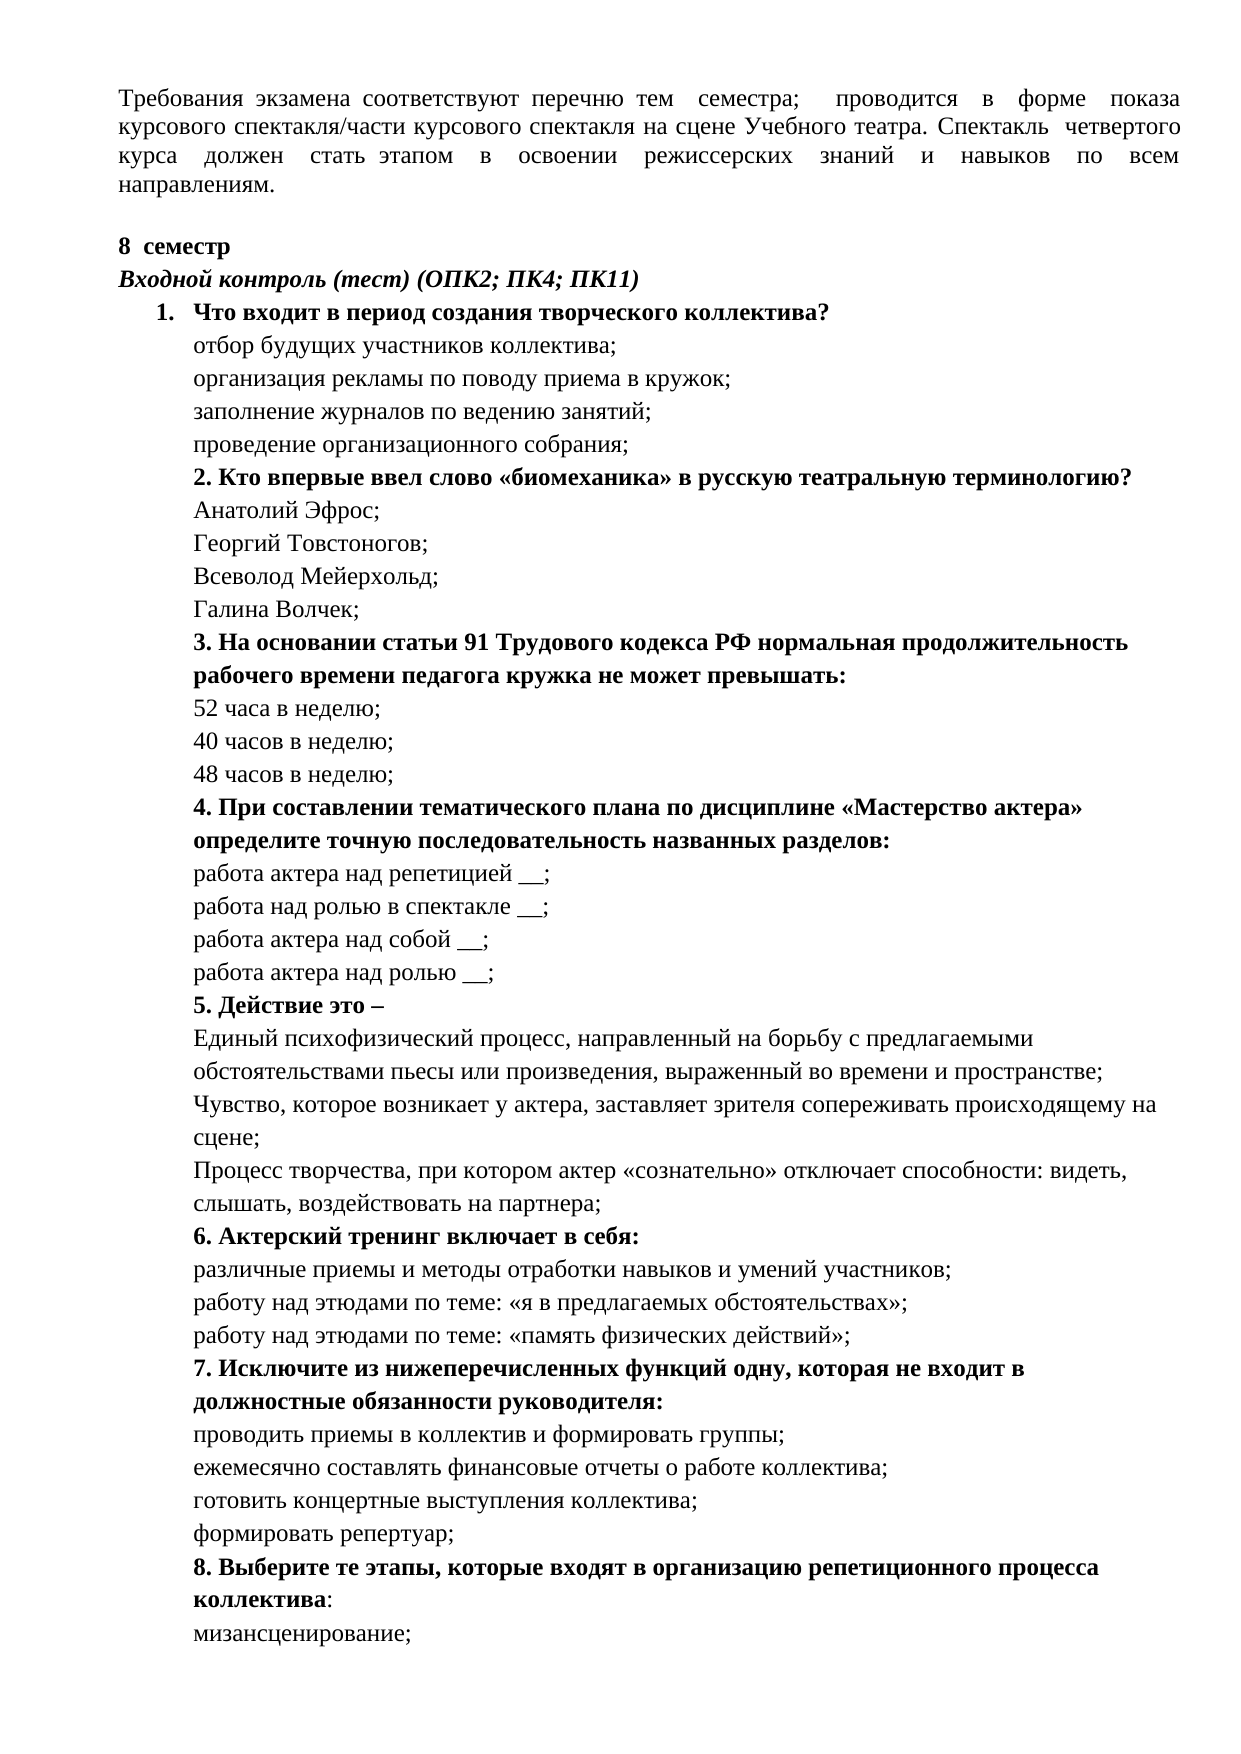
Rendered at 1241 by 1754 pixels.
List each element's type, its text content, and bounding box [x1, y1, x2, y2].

text Требования экзамена соответствуют перечню тем семестра; проводится в форме показа курсового спектакля/части курсового спектакля на сцене Учебного театра. Спектакль четвертого курса должен стать этапом в освоении режиссерских знаний и навыков по всем направлениям. [118, 83, 1181, 198]
text Входной контроль (тест) (ОПК2; ПК4; ПК11) [118, 264, 1181, 292]
text 8 семестр [118, 231, 1181, 259]
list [156, 297, 1181, 1646]
